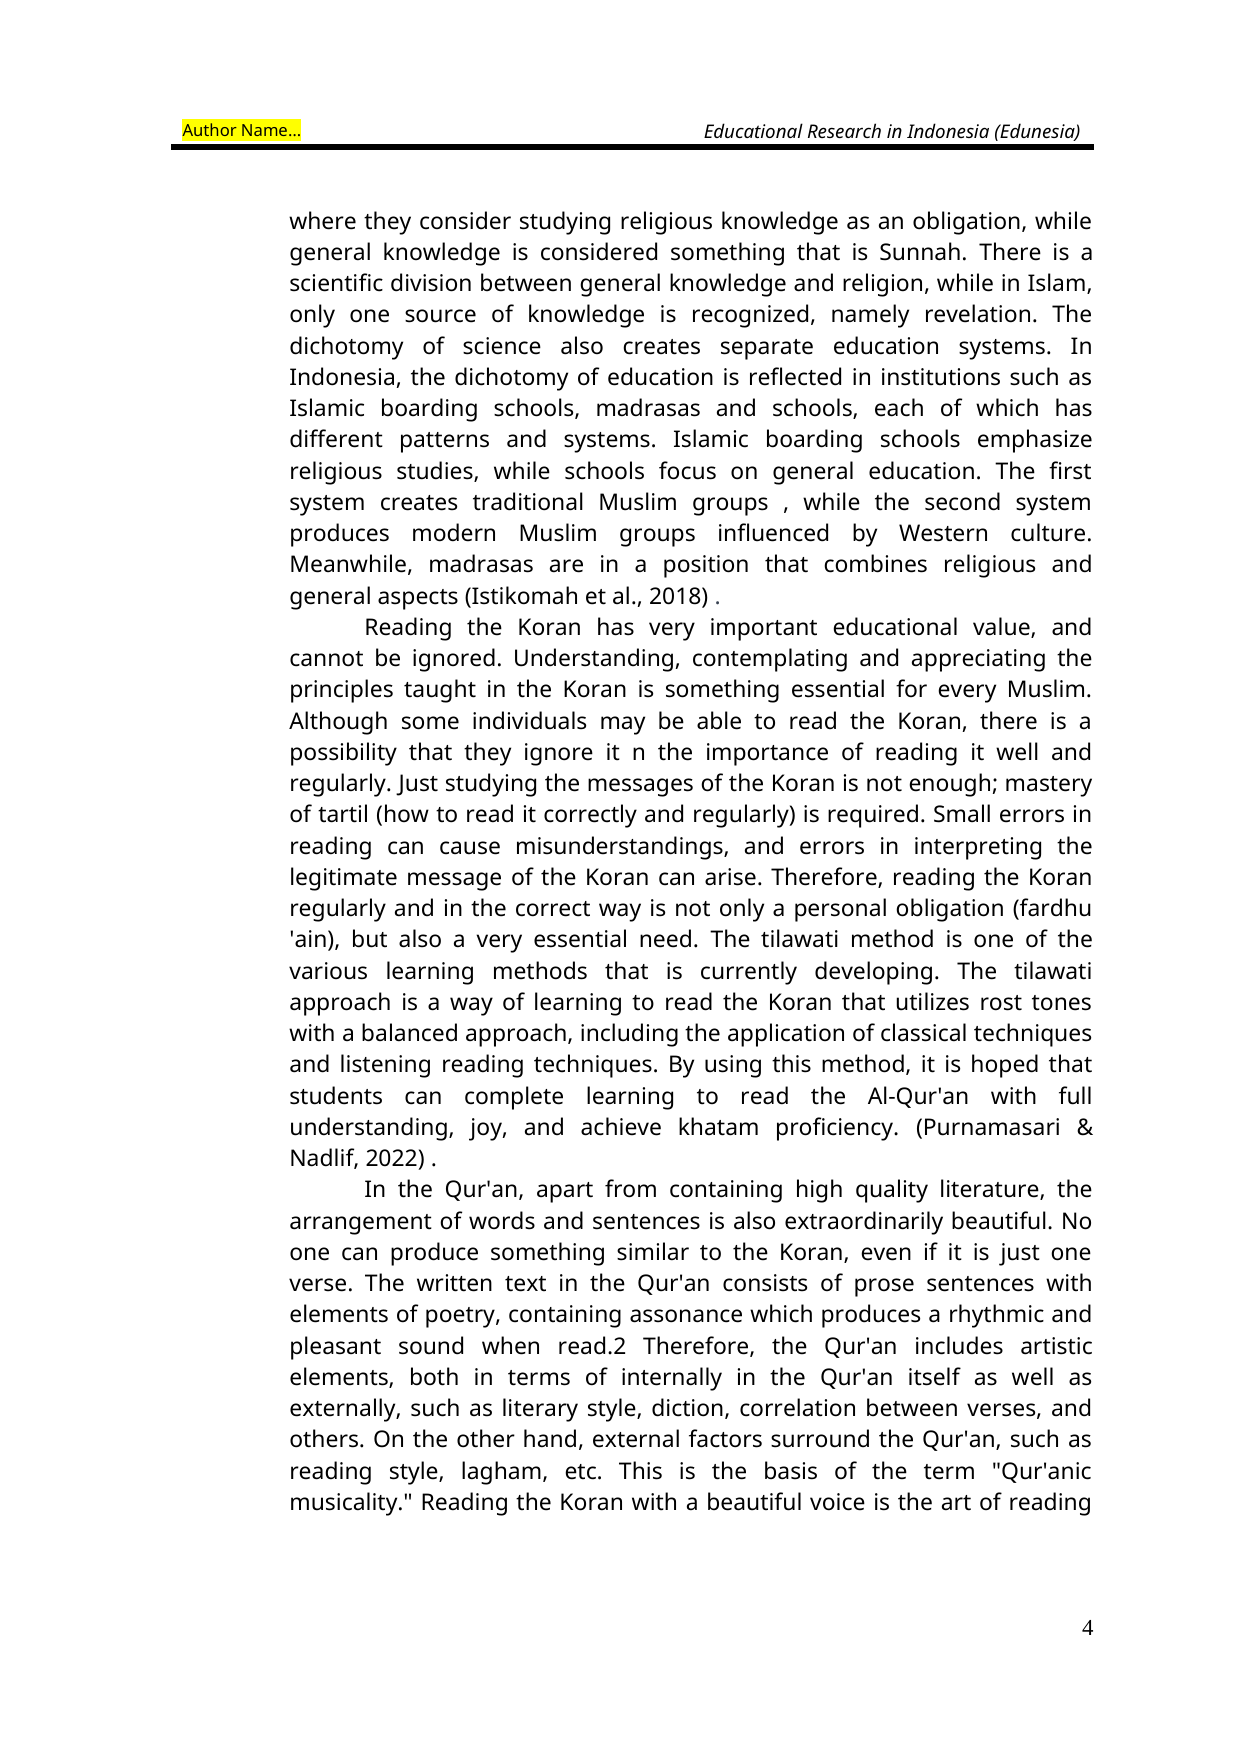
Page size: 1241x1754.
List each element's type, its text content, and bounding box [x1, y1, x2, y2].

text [289, 204, 1093, 611]
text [289, 1173, 1093, 1517]
text Reading the Koran has very important educational value, and cannot be ignored. Understanding, contemplating and appreciating the principles taught in the Koran is something essential for every Muslim. Although some individuals may be able to read the Koran, there is a possibility that they ignore it n the importance of reading it well and regularly. Just studying the messages of the Koran is not enough; mastery of tartil (how to read it correctly and regularly) is required. Small errors in reading can cause misunderstandings, and errors in interpreting the legitimate message of the Koran can arise. Therefore, reading the Koran regularly and in the correct way is not only a personal obligation (fardhu 'ain), but also a very essential need. The tilawati method is one of the various learning methods that is currently developing. The tilawati approach is a way of learning to read the Koran that utilizes rost tones with a balanced approach, including the application of classical techniques and listening reading techniques. By using this method, it is hoped that students can complete learning to read the Al-Qur'an with full understanding, joy, and achieve khatam proficiency. (Purnamasari & Nadlif, 2022) . [289, 611, 1093, 1173]
